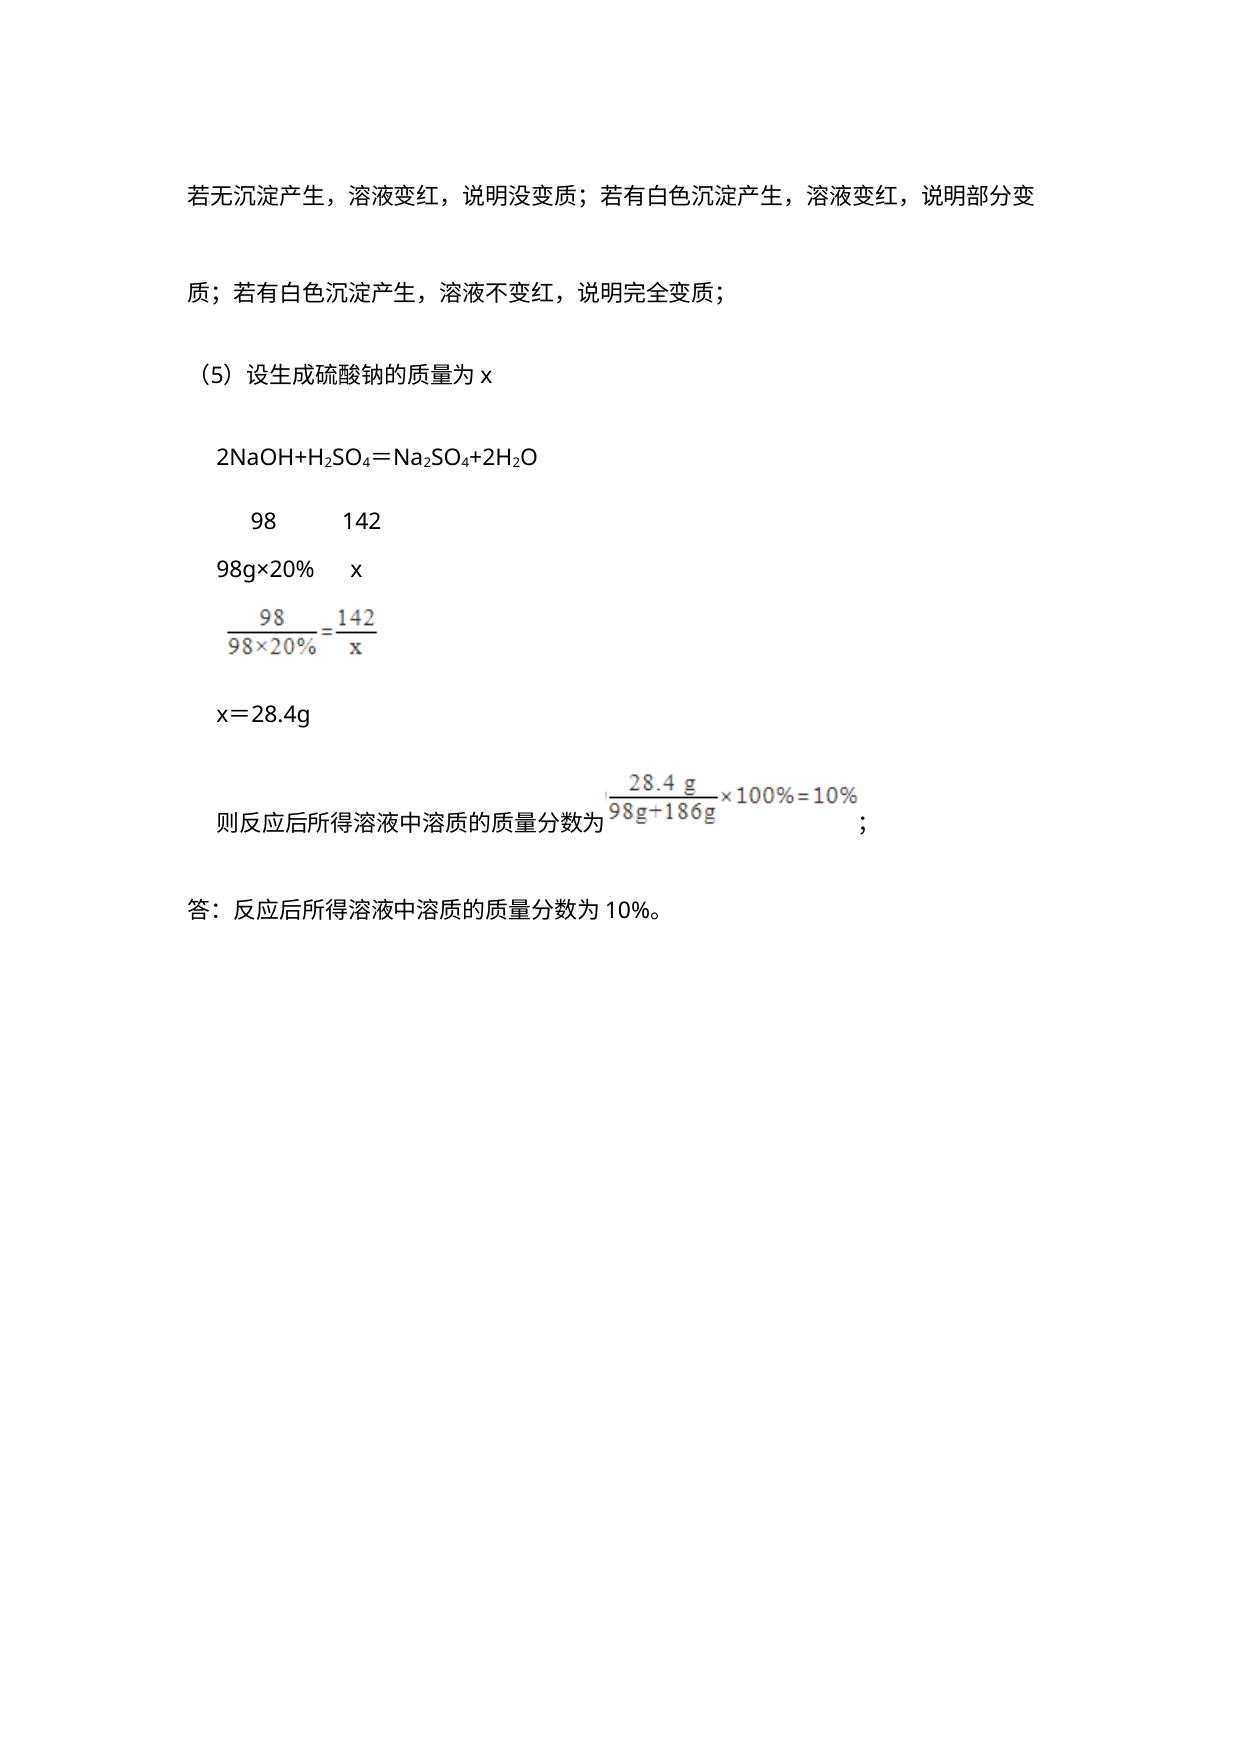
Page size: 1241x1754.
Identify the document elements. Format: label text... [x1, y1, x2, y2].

text x＝28.4g [216, 681, 1053, 746]
text 答：反应后所得溶液中溶质的质量分数为10%。 [187, 876, 1053, 941]
text 98 142 [216, 504, 1053, 537]
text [187, 162, 1053, 324]
text 2NaOH+H2SO4＝Na2SO4+2H2O [216, 423, 1053, 488]
text 98g×20% x [216, 552, 1053, 585]
picture [605, 762, 858, 832]
text 则反应后所得溶液中溶质的质量分数为； [216, 762, 1053, 860]
picture [216, 600, 396, 664]
text （5）设生成硫酸钠的质量为x [187, 341, 1053, 406]
